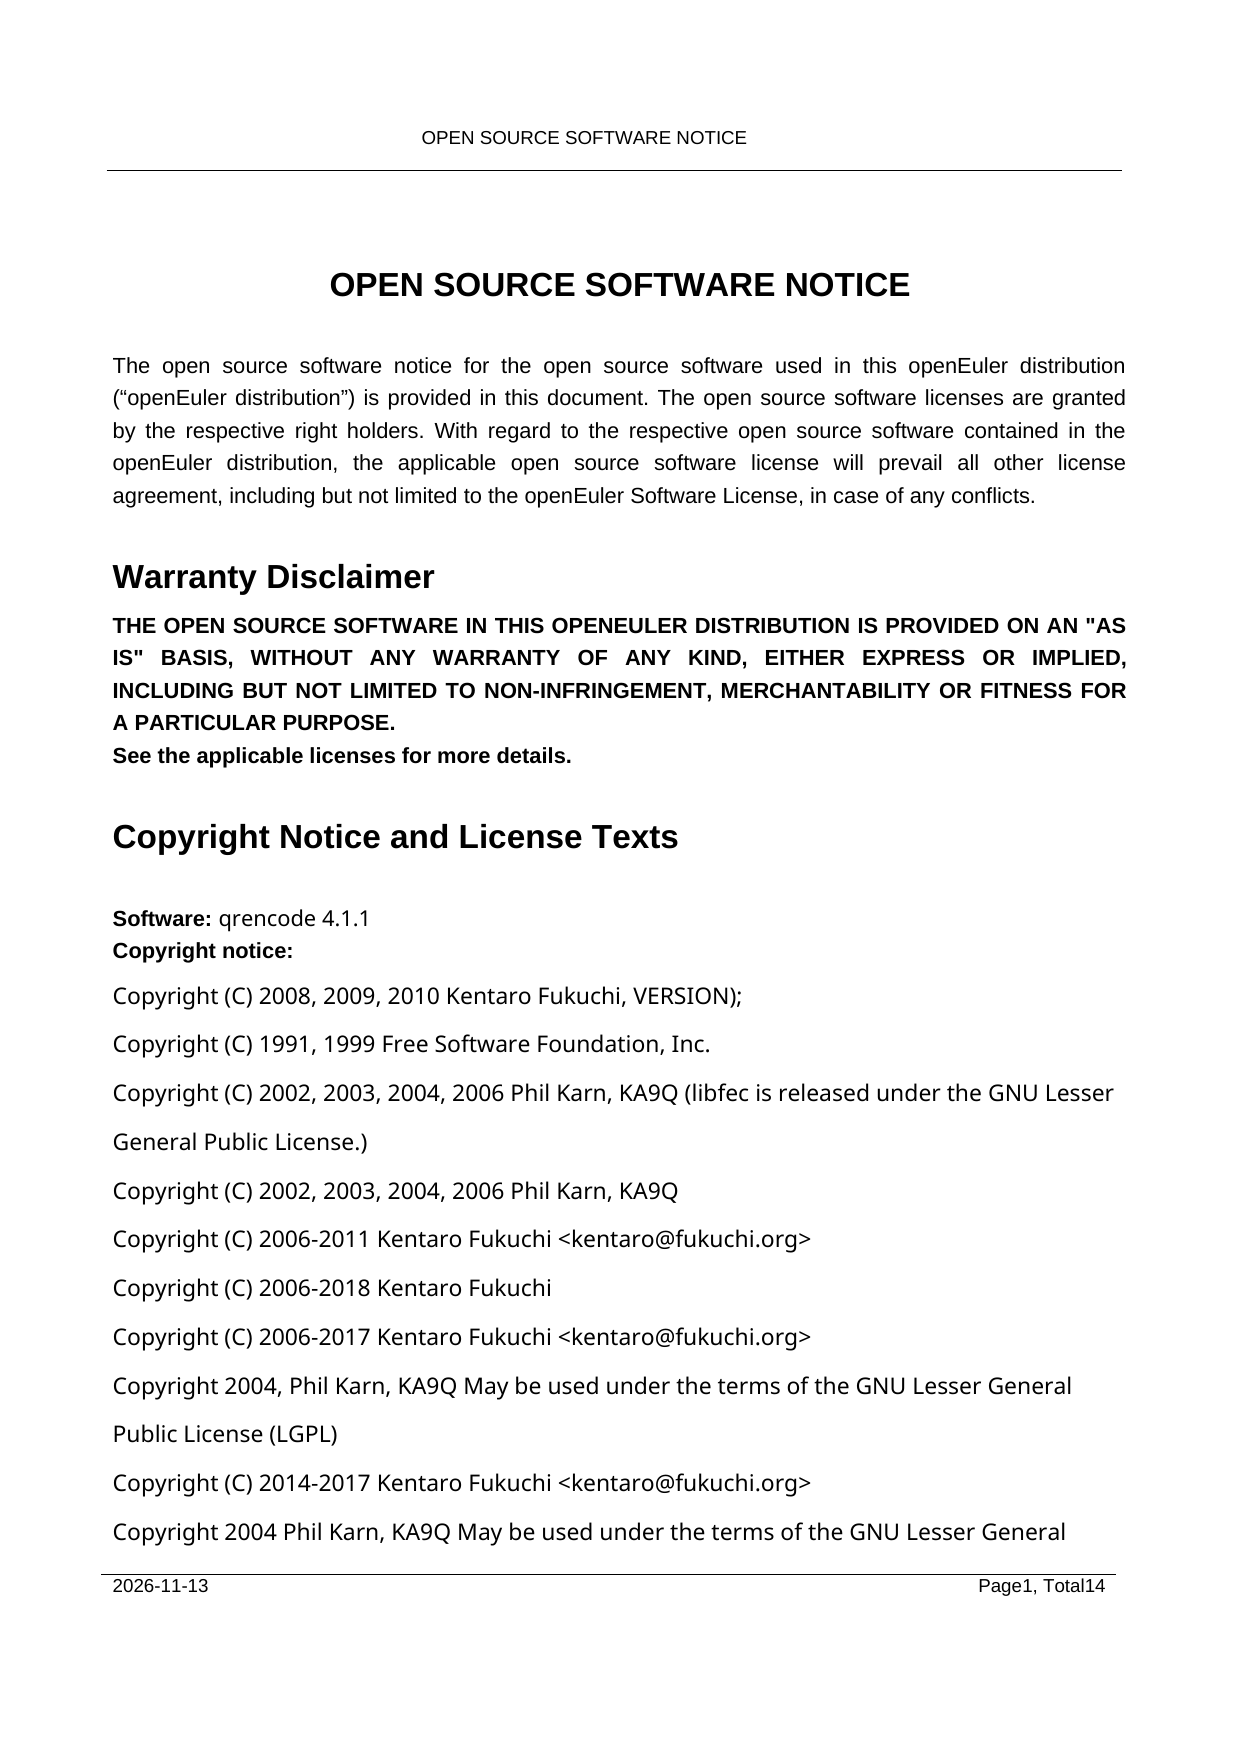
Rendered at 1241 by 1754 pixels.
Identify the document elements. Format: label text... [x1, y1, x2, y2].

text Copyright Notice and License Texts [112, 804, 1128, 869]
text Warranty Disclaimer [112, 544, 1128, 609]
text THE OPEN SOURCE SOFTWARE IN THIS OPENEULER DISTRIBUTION IS PROVIDED ON AN "AS IS" BASIS, WITHOUT ANY WARRANTY OF ANY KIND, EITHER EXPRESS OR IMPLIED, INCLUDING BUT NOT LIMITED TO NON-INFRINGEMENT, MERCHANTABILITY OR FITNESS FOR A PARTICULAR PURPOSE. See the applicable licenses for more details. [112, 609, 1128, 771]
text OPEN SOURCE SOFTWARE NOTICE [112, 251, 1128, 316]
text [112, 979, 1128, 1548]
text The open source software notice for the open source software used in this openEuler distribution (“openEuler distribution”) is provided in this document. The open source software licenses are granted by the respective right holders. With regard to the respective open source software contained in the openEuler distribution, the applicable open source software license will prevail all other license agreement, including but not limited to the openEuler Software License, in case of any conflicts. [112, 349, 1128, 511]
text Software: qrencode 4.1.1 [112, 901, 1128, 934]
text Copyright notice: [112, 934, 1128, 966]
